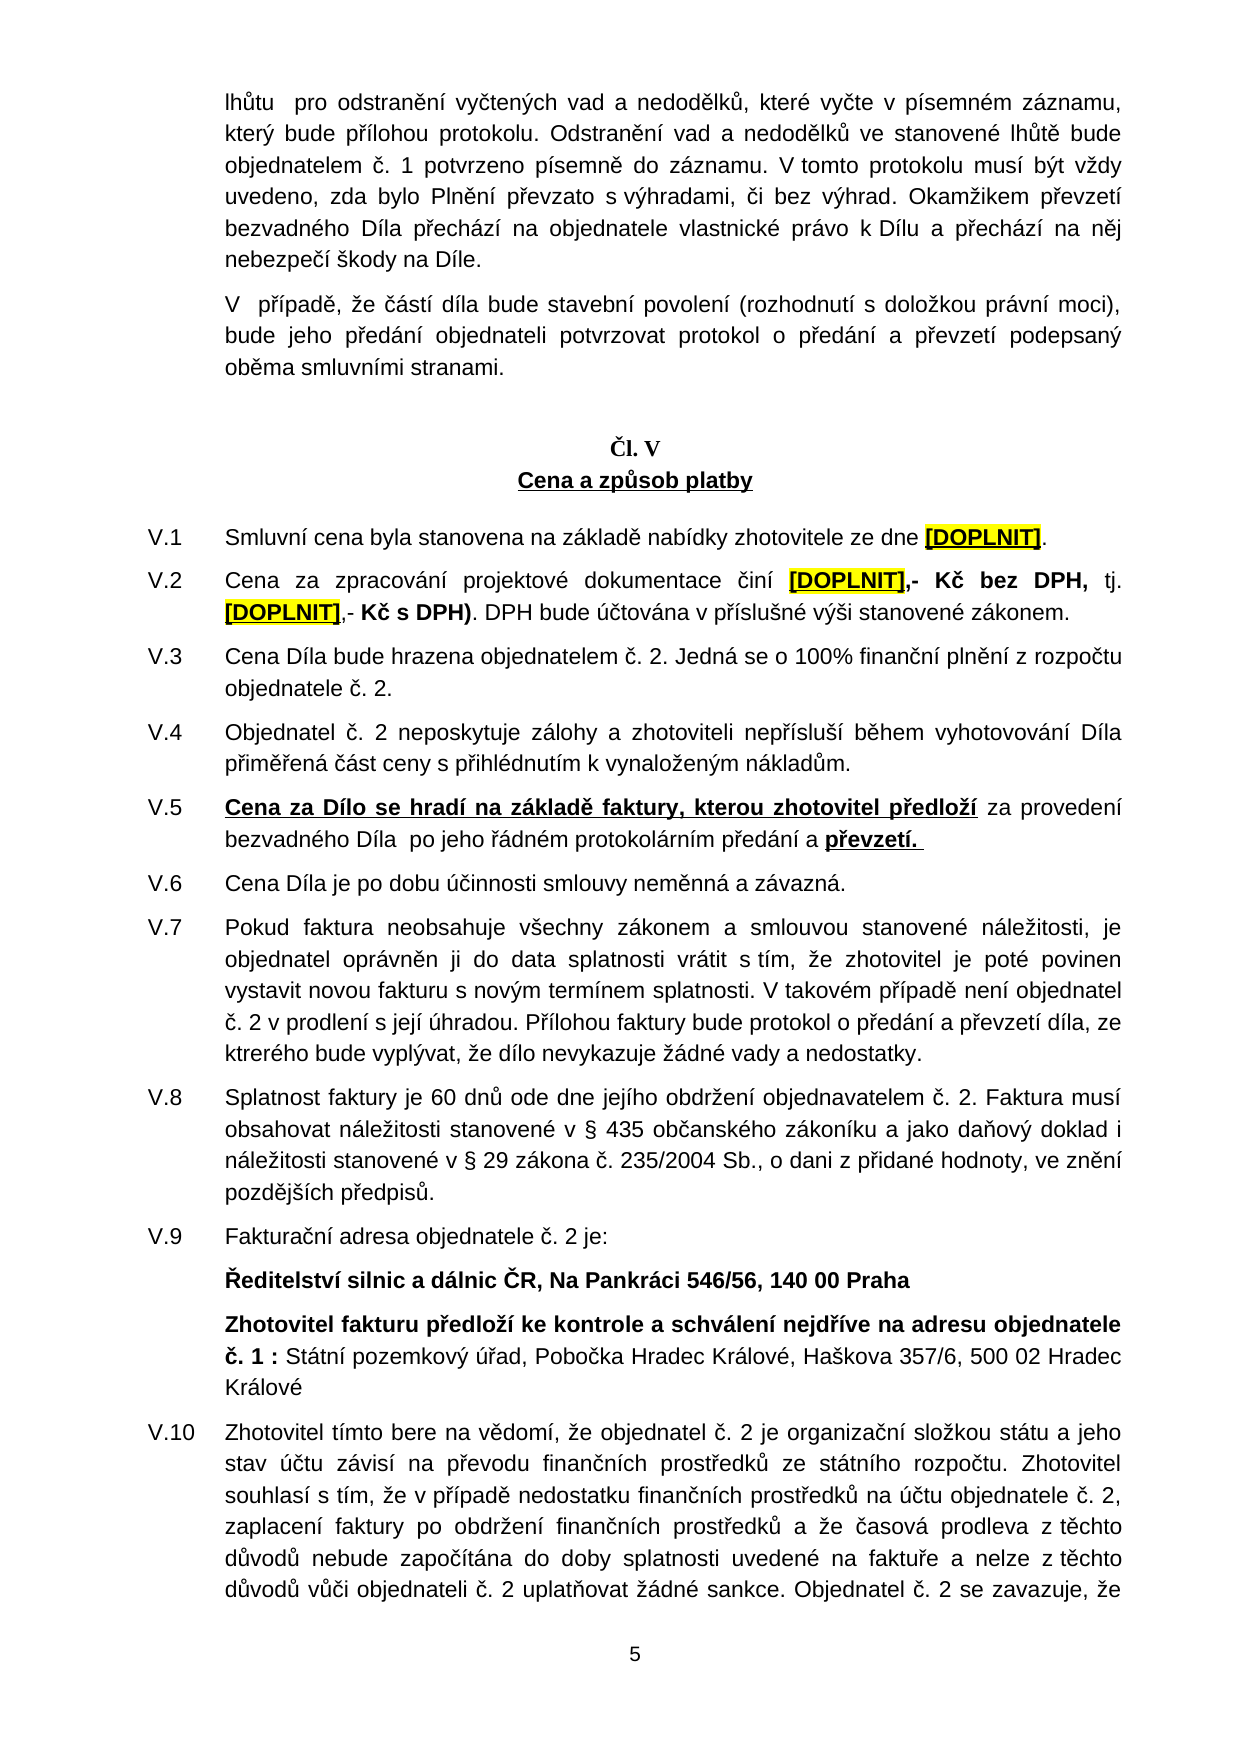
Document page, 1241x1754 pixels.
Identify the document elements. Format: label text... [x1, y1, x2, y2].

list Splatnost faktury je 60 dnů ode dne jejího obdržení objednavatelem č. 2. Faktura musí obsahovat náležitosti stanovené v § 435 občanského zákoníku a jako daňový doklad i náležitosti stanovené v § 29 zákona č. 235/2004 Sb., o dani z přidané hodnoty, ve znění pozdějších předpisů. [148, 1084, 1122, 1205]
list Ředitelství silnic a dálnic ČR, Na Pankráci 546/56, 140 00 Praha [224, 1267, 1122, 1293]
list Pokud faktura neobsahuje všechny zákonem a smlouvou stanovené náležitosti, je objednatel oprávněn ji do data splatnosti vrátit s tím, že zhotovitel je poté povinen vystavit novou fakturu s novým termínem splatnosti. V takovém případě není objednatel č. 2 v prodlení s její úhradou. Přílohou faktury bude protokol o předání a převzetí díla, ze ktrerého bude vyplývat, že dílo nevykazuje žádné vady a nedostatky. [148, 914, 1122, 1067]
list Cena za Dílo se hradí na základě faktury, kterou zhotovitel předloží za provedení bezvadného Díla po jeho řádném protokolárním předání a převzetí. [148, 794, 1122, 852]
list Objednatel č. 2 neposkytuje zálohy a zhotoviteli nepřísluší během vyhotovování Díla přiměřená část ceny s přihlédnutím k vynaloženým nákladům. [148, 719, 1122, 777]
text Cena a způsob platby [148, 435, 1122, 493]
list Smluvní cena byla stanovena na základě nabídky zhotovitele ze dne [DOPLNIT]. [148, 523, 1122, 550]
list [148, 89, 1122, 273]
list Zhotovitel fakturu předloží ke kontrole a schválení nejdříve na adresu objednatele č. 1 : Státní pozemkový úřad, Pobočka Hradec Králové, Haškova 357/6, 500 02 Hradec Králové [224, 1311, 1122, 1401]
list Fakturační adresa objednatele č. 2 je: [148, 1223, 1122, 1249]
list Cena Díla je po dobu účinnosti smlouvy neměnná a závazná. [148, 870, 1122, 896]
list Cena za zpracování projektové dokumentace činí [DOPLNIT],- Kč bez DPH, tj. [DOPLNIT],- Kč s DPH). DPH bude účtována v příslušné výši stanovené zákonem. [148, 567, 1122, 625]
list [148, 1418, 1122, 1603]
list V případě, že částí díla bude stavební povolení (rozhodnutí s doložkou právní moci), bude jeho předání objednateli potvrzovat protokol o předání a převzetí podepsaný oběma smluvními stranami. [224, 291, 1122, 380]
list Cena Díla bude hrazena objednatelem č. 2. Jedná se o 100% finanční plnění z rozpočtu objednatele č. 2. [148, 643, 1122, 701]
